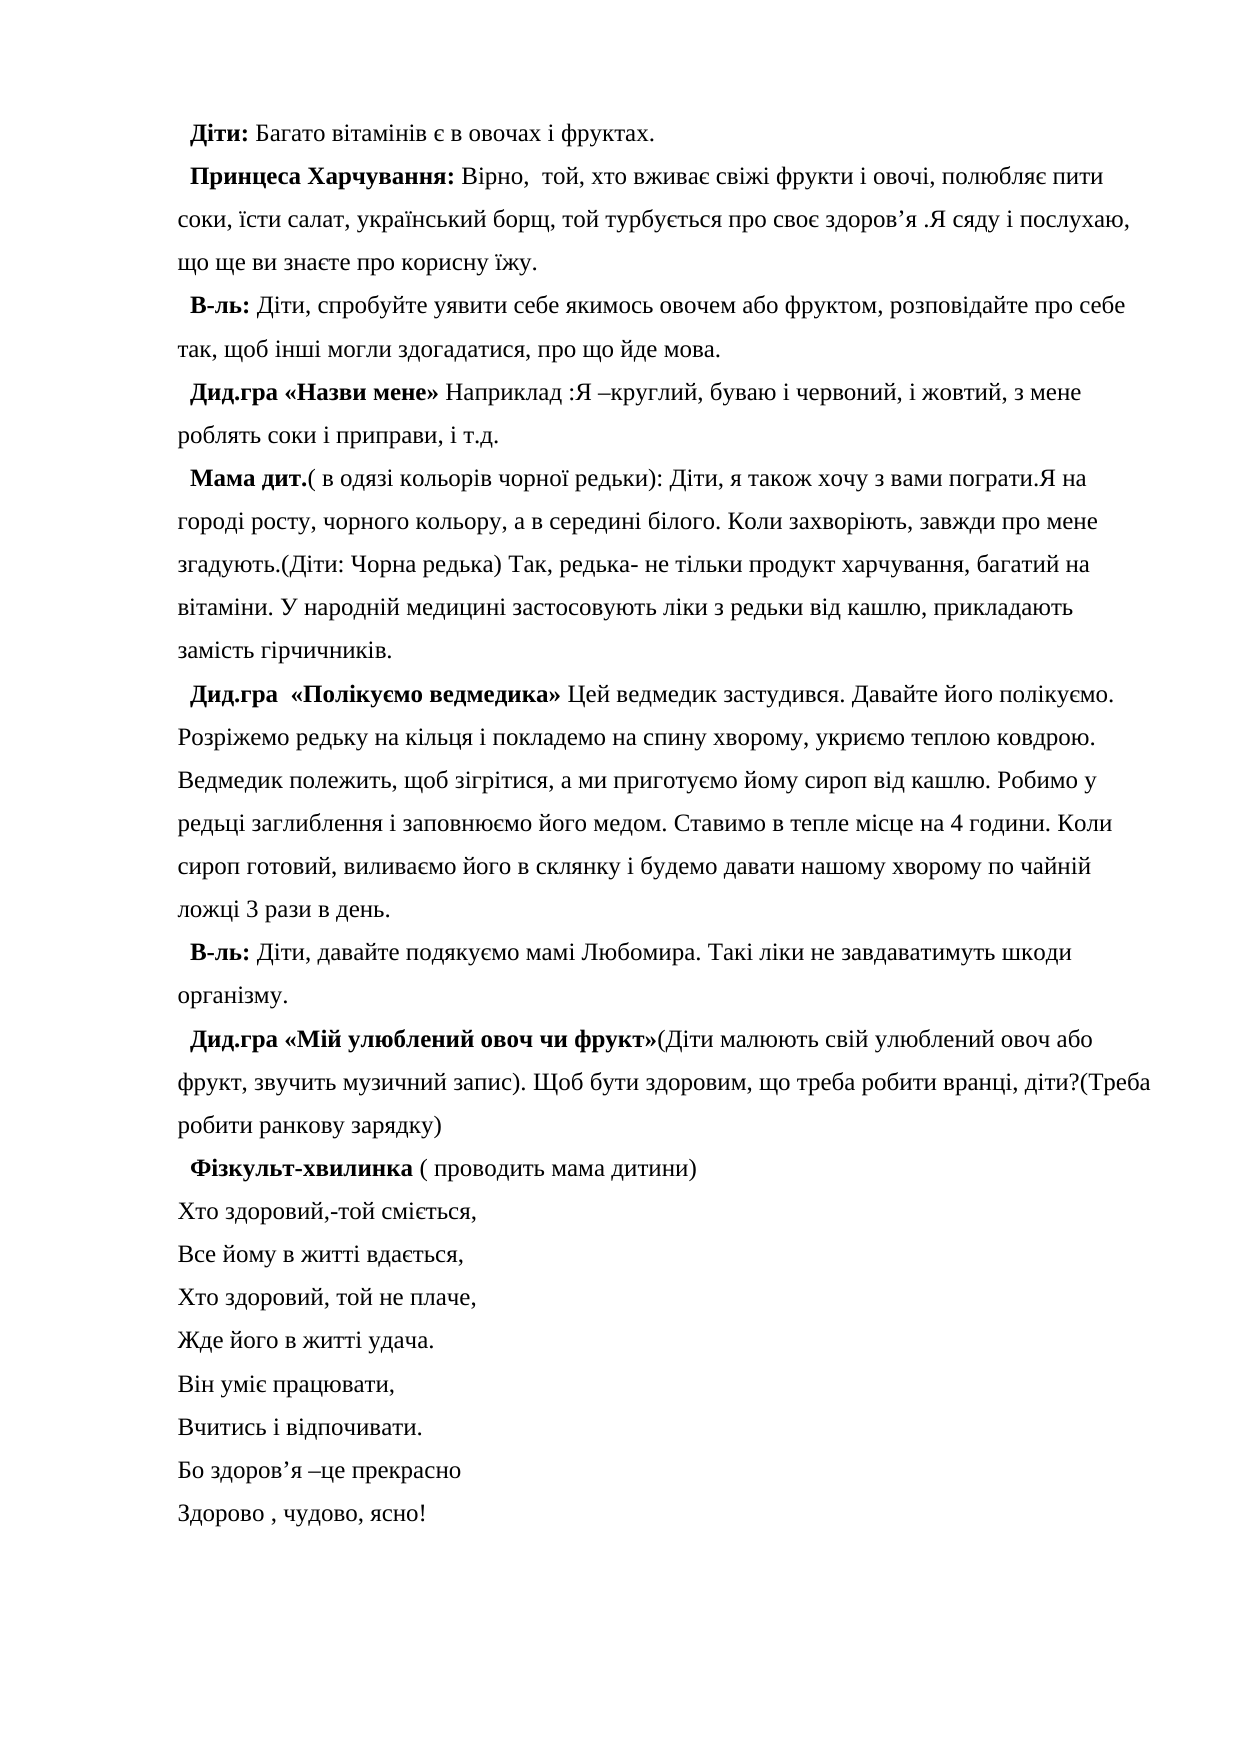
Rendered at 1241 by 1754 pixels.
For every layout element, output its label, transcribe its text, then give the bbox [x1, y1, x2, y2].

text Здорово , чудово, ясно! [177, 1498, 1152, 1527]
text Фізкульт-хвилинка ( проводить мама дитини) [177, 1153, 1152, 1182]
text Все йому в житті вдається, [177, 1239, 1152, 1268]
text В-ль: Діти, спробуйте уявити себе якимось овочем або фруктом, розповідайте про себе так, щоб інші могли здогадатися, про що йде мова. [177, 291, 1152, 362]
text Принцеса Харчування: Вірно, той, хто вживає свіжі фрукти і овочі, полюбляє пити соки, їсти салат, український борщ, той турбується про своє здоров’я .Я сяду і послухаю, що ще ви знаєте про корисну їжу. [177, 161, 1152, 276]
text Бо здоров’я –це прекрасно [177, 1455, 1152, 1484]
text В-ль: Діти, давайте подякуємо мамі Любомира. Такі ліки не завдаватимуть шкоди організму. [177, 937, 1152, 1009]
text Дид.гра «Назви мене» Наприклад :Я –круглий, буваю і червоний, і жовтий, з мене роблять соки і приправи, і т.д. [177, 377, 1152, 449]
text Вчитись і відпочивати. [177, 1412, 1152, 1441]
text Діти: Багато вітамінів є в овочах і фруктах. [177, 118, 1152, 147]
text Жде його в житті удача. [177, 1326, 1152, 1354]
text Хто здоровий, той не плаче, [177, 1282, 1152, 1311]
text Хто здоровий,-той сміється, [177, 1196, 1152, 1225]
text Дид.гра «Мій улюблений овоч чи фрукт»(Діти малюють свій улюблений овоч або фрукт, звучить музичний запис). Щоб бути здоровим, що треба робити вранці, діти?(Треба робити ранкову зарядку) [177, 1024, 1152, 1139]
text Дид.гра «Полікуємо ведмедика» Цей ведмедик застудився. Давайте його полікуємо. Розріжемо редьку на кільця і покладемо на спину хворому, укриємо теплою ковдрою. Ведмедик полежить, щоб зігрітися, а ми приготуємо йому сироп від кашлю. Робимо у редьці заглиблення і заповнюємо його медом. Ставимо в тепле місце на 4 години. Коли сироп готовий, виливаємо його в склянку і будемо давати нашому хворому по чайній ложці 3 рази в день. [177, 679, 1152, 923]
text Він уміє працювати, [177, 1369, 1152, 1397]
text Мама дит.( в одязі кольорів чорної редьки): Діти, я також хочу з вами пограти.Я на городі росту, чорного кольору, а в середині білого. Коли захворіють, завжди про мене згадують.(Діти: Чорна редька) Так, редька- не тільки продукт харчування, багатий на вітаміни. У народній медицині застосовують ліки з редьки від кашлю, прикладають замість гірчичників. [177, 463, 1152, 664]
